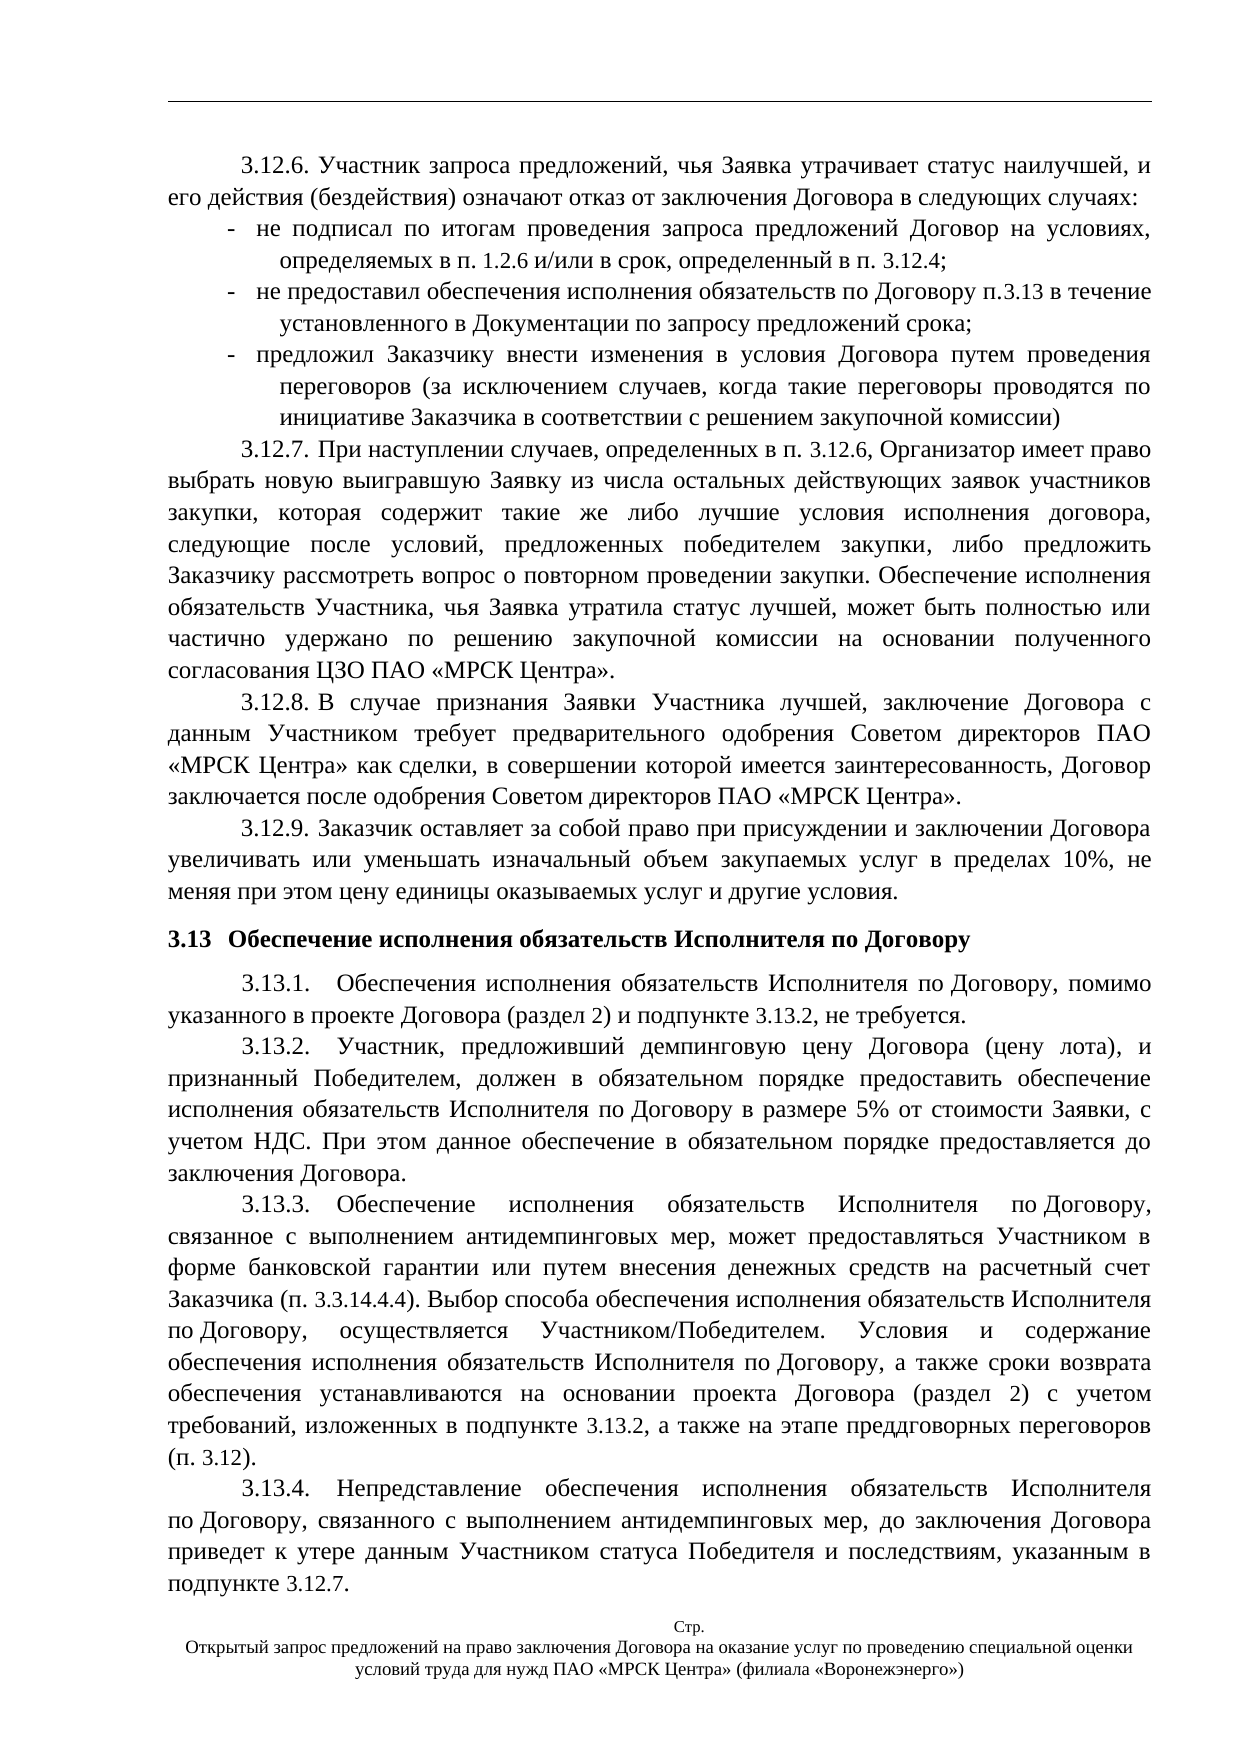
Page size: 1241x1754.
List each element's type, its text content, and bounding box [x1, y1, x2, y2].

subtitle Обеспечение исполнения обязательств Исполнителя по Договору [168, 924, 1152, 953]
list Непредставление обеспечения исполнения обязательств Исполнителя по Договору, связанного с выполнением антидемпинговых мер, до заключения Договора приведет к утере данным Участником статуса Победителя и последствиям, указанным в подпункте 3.12.7. [168, 1473, 1152, 1597]
list предложил Заказчику внести изменения в условия Договора путем проведения переговоров (за исключением случаев, когда такие переговоры проводятся по инициативе Заказчика в соответствии с решением закупочной комиссии) [227, 339, 1152, 431]
list В случае признания Заявки Участника лучшей, заключение Договора с данным Участником требует предварительного одобрения Советом директоров ПАО «МРСК Центра» как сделки, в совершении которой имеется заинтересованность, Договор заключается после одобрения Советом директоров ПАО «МРСК Центра». [168, 687, 1152, 810]
list При наступлении случаев, определенных в п. 3.12.6, Организатор имеет право выбрать новую выигравшую Заявку из числа остальных действующих заявок участников закупки, которая содержит такие же либо лучшие условия исполнения договора, следующие после условий, предложенных победителем закупки, либо предложить Заказчику рассмотреть вопрос о повторном проведении закупки. Обеспечение исполнения обязательств Участника, чья Заявка утратила статус лучшей, может быть полностью или частично удержано по решению закупочной комиссии на основании полученного согласования ЦЗО ПАО «МРСК Центра». [168, 434, 1152, 684]
list Участник, предложивший демпинговую цену Договора (цену лота), и признанный Победителем, должен в обязательном порядке предоставить обеспечение исполнения обязательств Исполнителя по Договору в размере 5% от стоимости Заявки, с учетом НДС. При этом данное обеспечение в обязательном порядке предоставляется до заключения Договора. [168, 1031, 1152, 1186]
list Обеспечения исполнения обязательств Исполнителя по Договору, помимо указанного в проекте Договора (раздел 2) и подпункте 3.13.2, не требуется. [168, 968, 1152, 1028]
list не предоставил обеспечения исполнения обязательств по Договору п.3.13 в течение установленного в Документации по запросу предложений срока; [227, 276, 1152, 337]
list Участник запроса предложений, чья Заявка утрачивает статус наилучшей, и его действия (бездействия) означают отказ от заключения Договора в следующих случаях: [168, 150, 1152, 210]
list Обеспечение исполнения обязательств Исполнителя по Договору, связанное с выполнением антидемпинговых мер, может предоставляться Участником в форме банковской гарантии или путем внесения денежных средств на расчетный счет Заказчика (п. 3.3.14.4.4). Выбор способа обеспечения исполнения обязательств Исполнителя по Договору, осуществляется Участником/Победителем. Условия и содержание обеспечения исполнения обязательств Исполнителя по Договору, а также сроки возврата обеспечения устанавливаются на основании проекта Договора (раздел 2) с учетом требований, изложенных в подпункте 3.13.2, а также на этапе преддговорных переговоров (п. 3.12). [168, 1189, 1152, 1470]
list не подписал по итогам проведения запроса предложений Договор на условиях, определяемых в п. 1.2.6 и/или в срок, определенный в п. 3.12.4; [227, 213, 1152, 273]
list Заказчик оставляет за собой право при присуждении и заключении Договора увеличивать или уменьшать изначальный объем закупаемых услуг в пределах 10%, не меняя при этом цену единицы оказываемых услуг и другие условия. [168, 813, 1152, 905]
